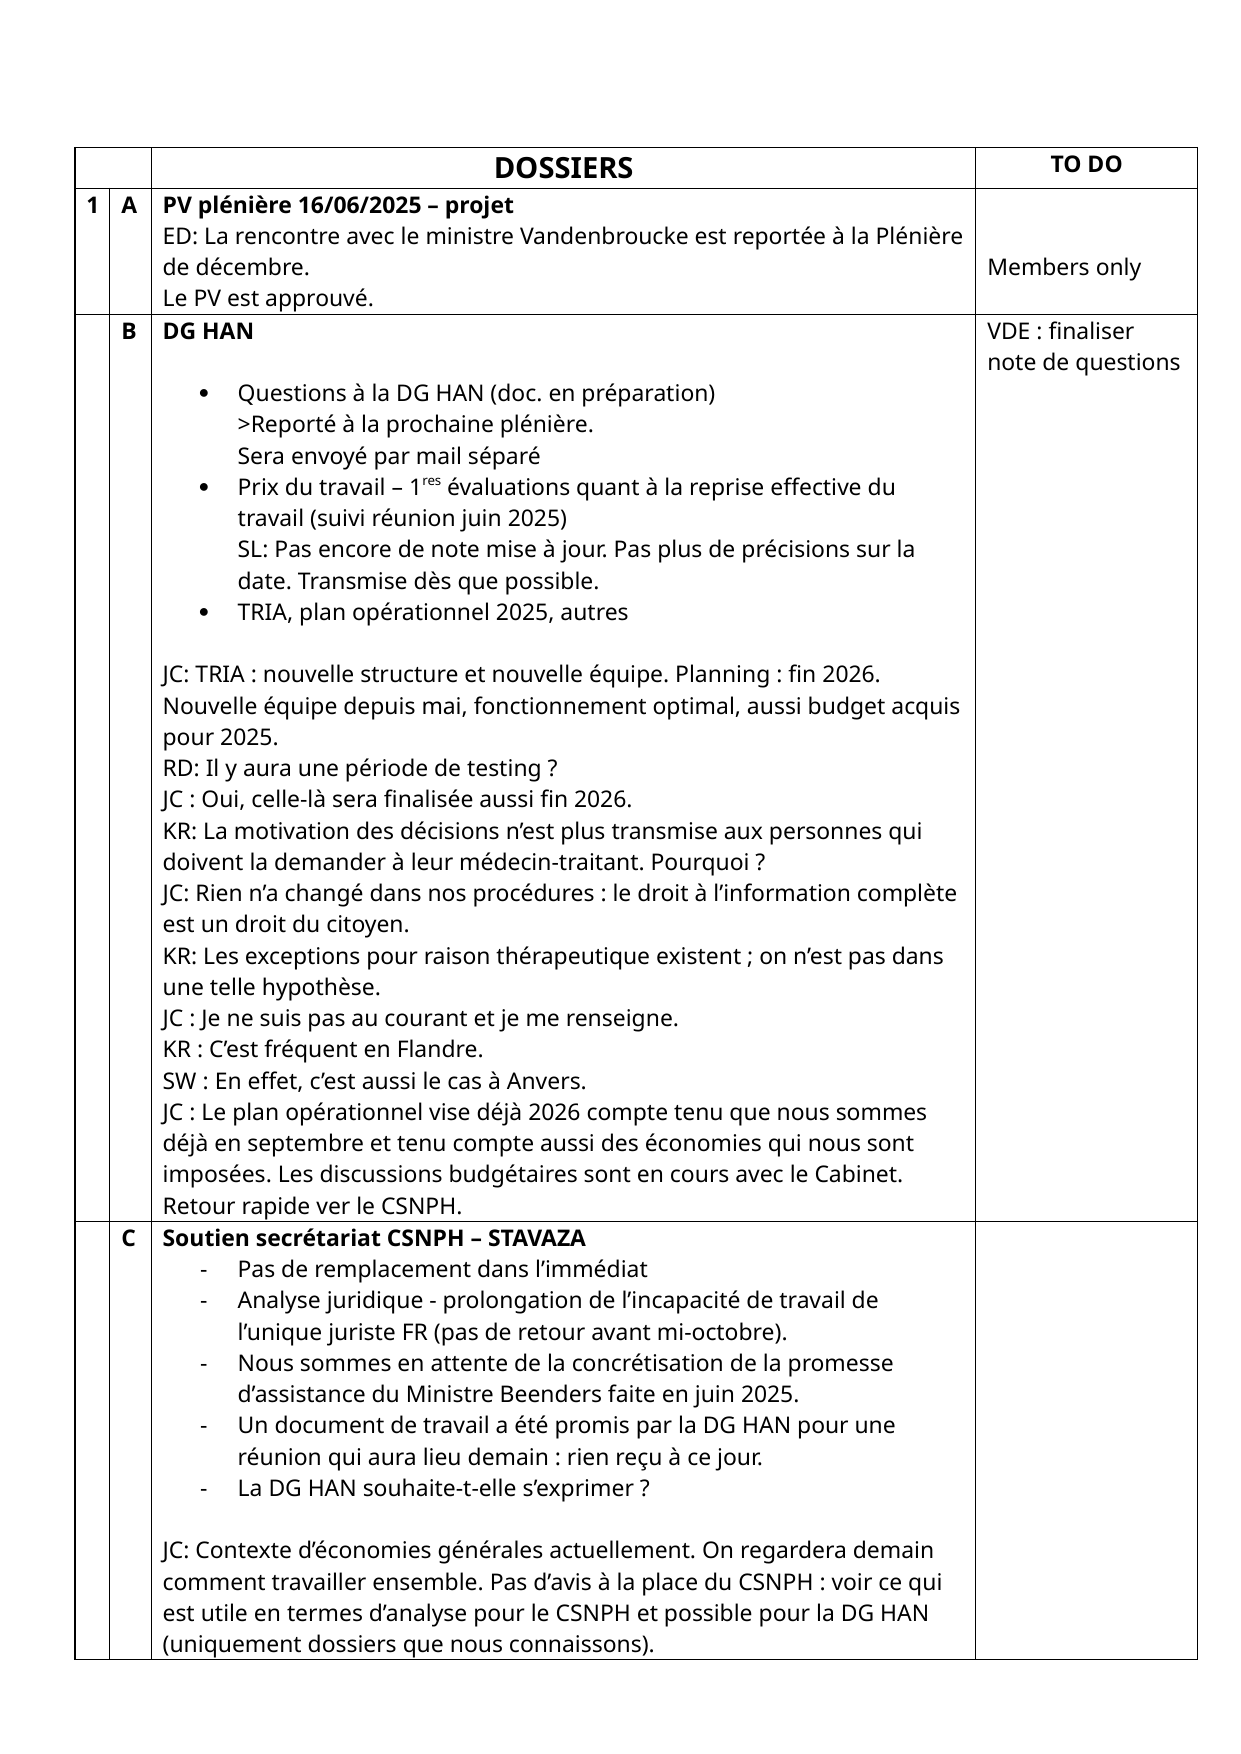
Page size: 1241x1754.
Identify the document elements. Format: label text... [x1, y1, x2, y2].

table_header [76, 148, 151, 187]
table_cell B [110, 315, 151, 1221]
table_cell PV plénière 16/06/2025 – projet ED: La rencontre avec le ministre Vandenbroucke est reportée à la Plénière de décembre. Le PV est approuvé. [152, 189, 975, 313]
table_header TO DO [976, 148, 1197, 187]
table_cell [976, 1222, 1197, 1659]
table_header DOSSIERS [152, 148, 975, 187]
table_cell C [110, 1222, 151, 1659]
table_cell [76, 315, 109, 1221]
table_cell DG HAN Questions à la DG HAN (doc. en préparation) >Reporté à la prochaine plénière. Sera envoyé par mail séparé Prix du travail – 1res évaluations quant à la reprise effective du travail (suivi réunion juin 2025) SL: Pas encore de note mise à jour. Pas plus de précisions sur la date. Transmise dès que possible. TRIA, plan opérationnel 2025, autres JC: TRIA : nouvelle structure et nouvelle équipe. Planning : fin 2026. Nouvelle équipe depuis mai, fonctionnement optimal, aussi budget acquis pour 2025. RD: Il y aura une période de testing ? JC : Oui, celle-là sera finalisée aussi fin 2026. KR: La motivation des décisions n’est plus transmise aux personnes qui doivent la demander à leur médecin-traitant. Pourquoi ? JC: Rien n’a changé dans nos procédures : le droit à l’information complète est un droit du citoyen. KR: Les exceptions pour raison thérapeutique existent ; on n’est pas dans une telle hypothèse. JC : Je ne suis pas au courant et je me renseigne. KR : C’est fréquent en Flandre. SW : En effet, c’est aussi le cas à Anvers. JC : Le plan opérationnel vise déjà 2026 compte tenu que nous sommes déjà en septembre et tenu compte aussi des économies qui nous sont imposées. Les discussions budgétaires sont en cours avec le Cabinet. Retour rapide ver le CSNPH. [152, 315, 975, 1221]
table_cell VDE : finaliser note de questions [976, 315, 1197, 1221]
table_cell A [110, 189, 151, 313]
table_cell [76, 1222, 109, 1659]
table_cell Members only [976, 189, 1197, 313]
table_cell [152, 1222, 975, 1659]
table_cell 1 [76, 189, 109, 313]
